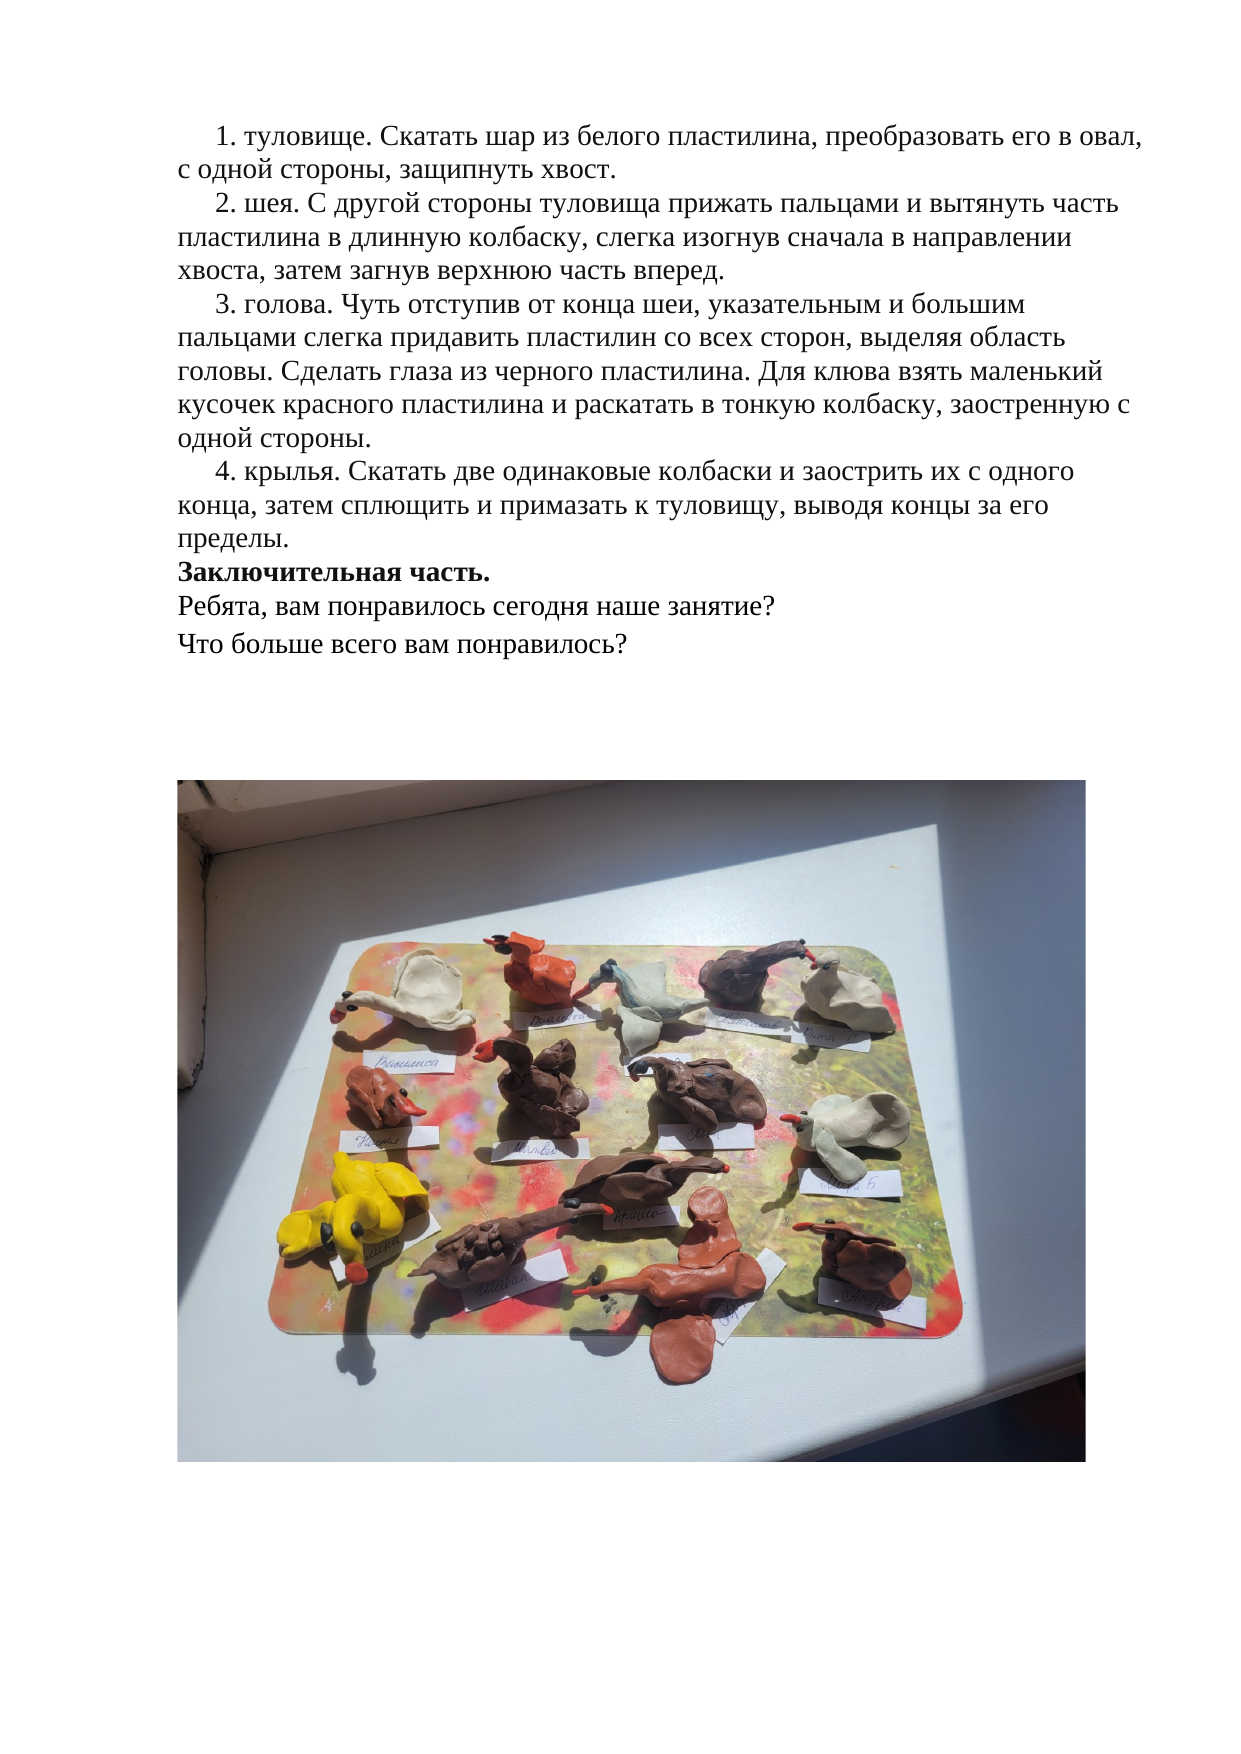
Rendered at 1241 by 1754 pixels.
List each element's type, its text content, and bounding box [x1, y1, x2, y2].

text 3. голова. Чуть отступив от конца шеи, указательным и большим пальцами слегка придавить пластилин со всех сторон, выделяя область головы. Сделать глаза из черного пластилина. Для клюва взять маленький кусочек красного пластилина и раскатать в тонкую колбаску, заостренную с одной стороны. [177, 286, 1152, 453]
text 1. туловище. Скатать шар из белого пластилина, преобразовать его в овал, с одной стороны, защипнуть хвост. [177, 118, 1152, 185]
text Что больше всего вам понравилось? [177, 626, 1152, 660]
text 2. шея. С другой стороны туловища прижать пальцами и вытянуть часть пластилина в длинную колбаску, слегка изогнув сначала в направлении хвоста, затем загнув верхнюю часть вперед. [177, 185, 1152, 286]
text Ребята, вам понравилось сегодня наше занятие? [177, 588, 1152, 621]
picture [177, 780, 1086, 1462]
text Заключительная часть. [177, 554, 1152, 588]
text 4. крылья. Скатать две одинаковые колбаски и заострить их с одного конца, затем сплющить и примазать к туловищу, выводя концы за его пределы. [177, 453, 1152, 554]
